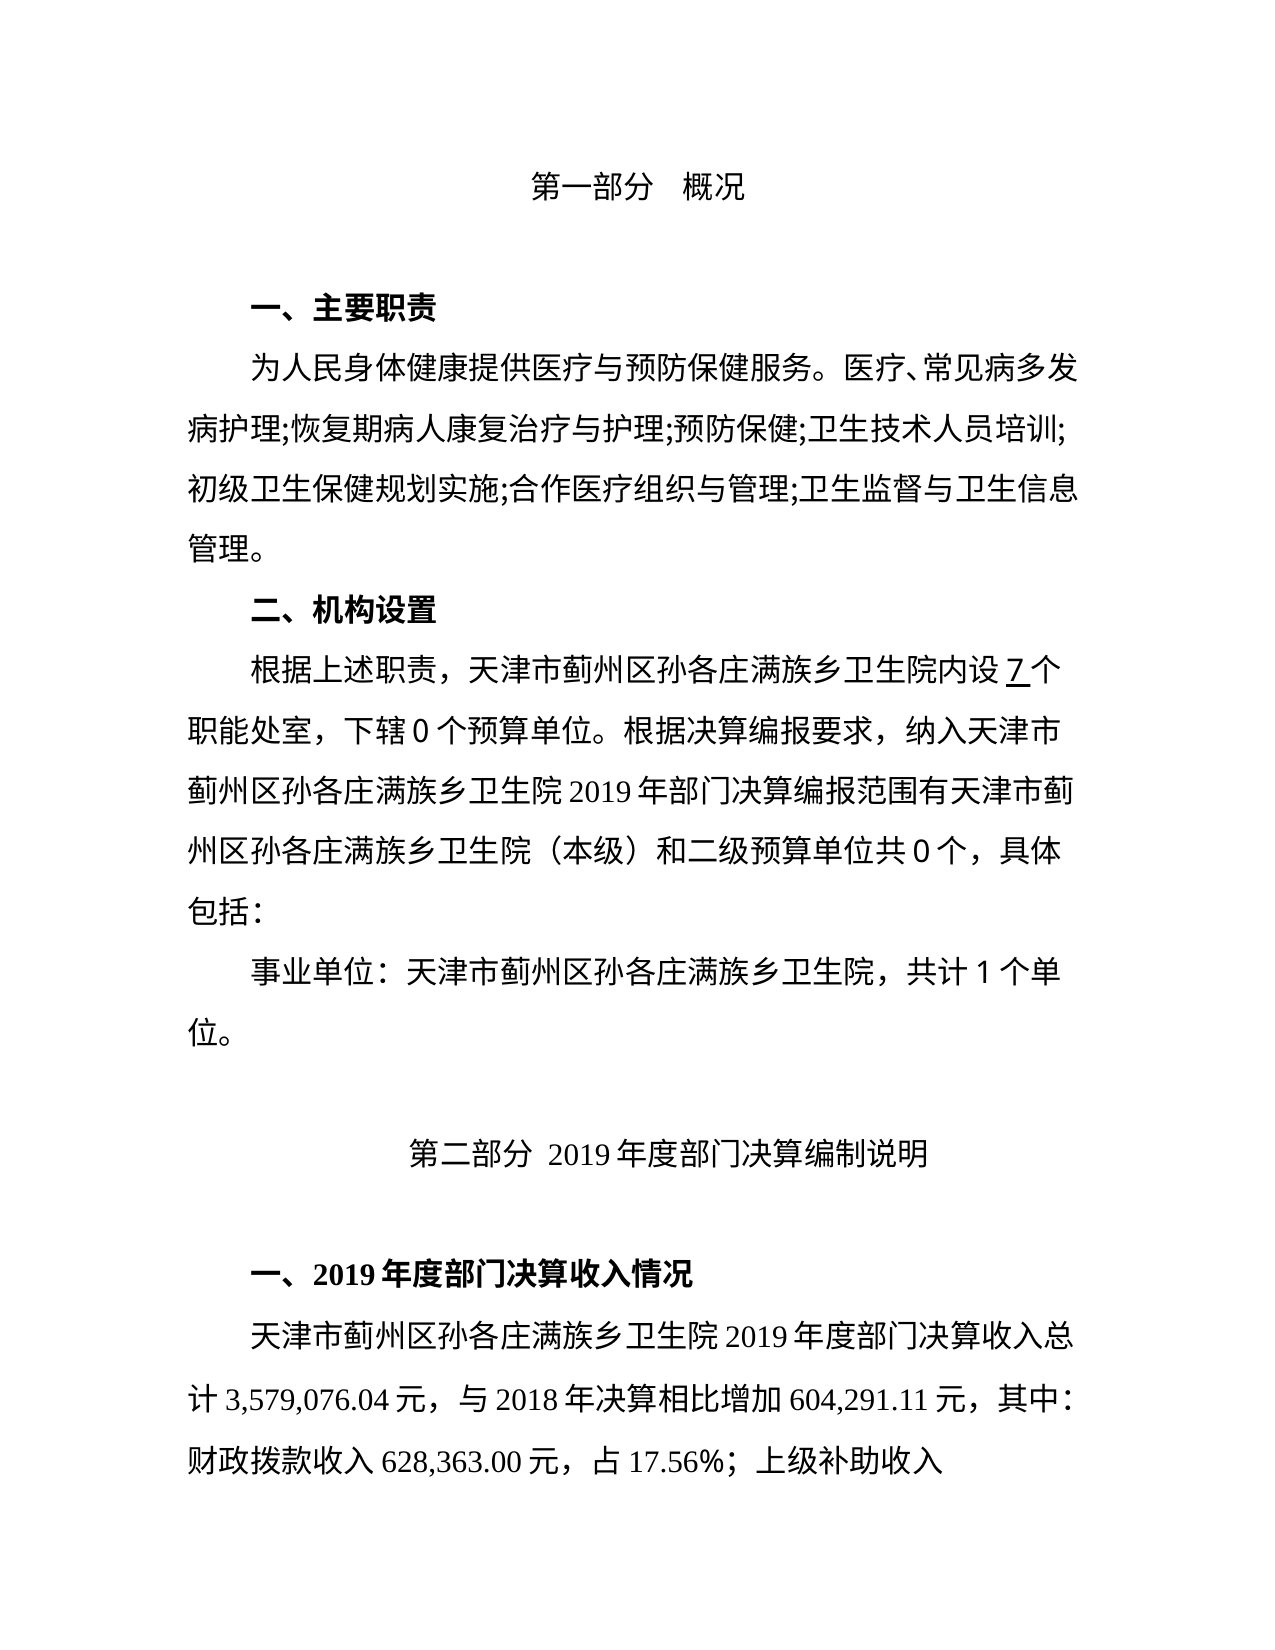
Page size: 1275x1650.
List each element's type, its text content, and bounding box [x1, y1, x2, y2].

text 第一部分 概况 [187, 150, 1087, 210]
text 事业单位：天津市蓟州区孙各庄满族乡卫生院，共计1个单位。 [187, 935, 1087, 1056]
text 根据上述职责，天津市蓟州区孙各庄满族乡卫生院内设7个职能处室，下辖0个预算单位。根据决算编报要求，纳入天津市蓟州区孙各庄满族乡卫生院2019年部门决算编报范围有天津市蓟州区孙各庄满族乡卫生院（本级）和二级预算单位共0个，具体包括： [187, 633, 1087, 935]
text 一、2019年度部门决算收入情况 [187, 1237, 1087, 1298]
text 第二部分 2019年度部门决算编制说明 [187, 1117, 1087, 1177]
text 二、机构设置 [187, 573, 1087, 633]
text 为人民身体健康提供医疗与预防保健服务。医疗､常见病多发病护理;恢复期病人康复治疗与护理;预防保健;卫生技术人员培训;初级卫生保健规划实施;合作医疗组织与管理;卫生监督与卫生信息管理。 [187, 331, 1087, 573]
text 一、主要职责 [187, 271, 1087, 331]
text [187, 1298, 1087, 1485]
